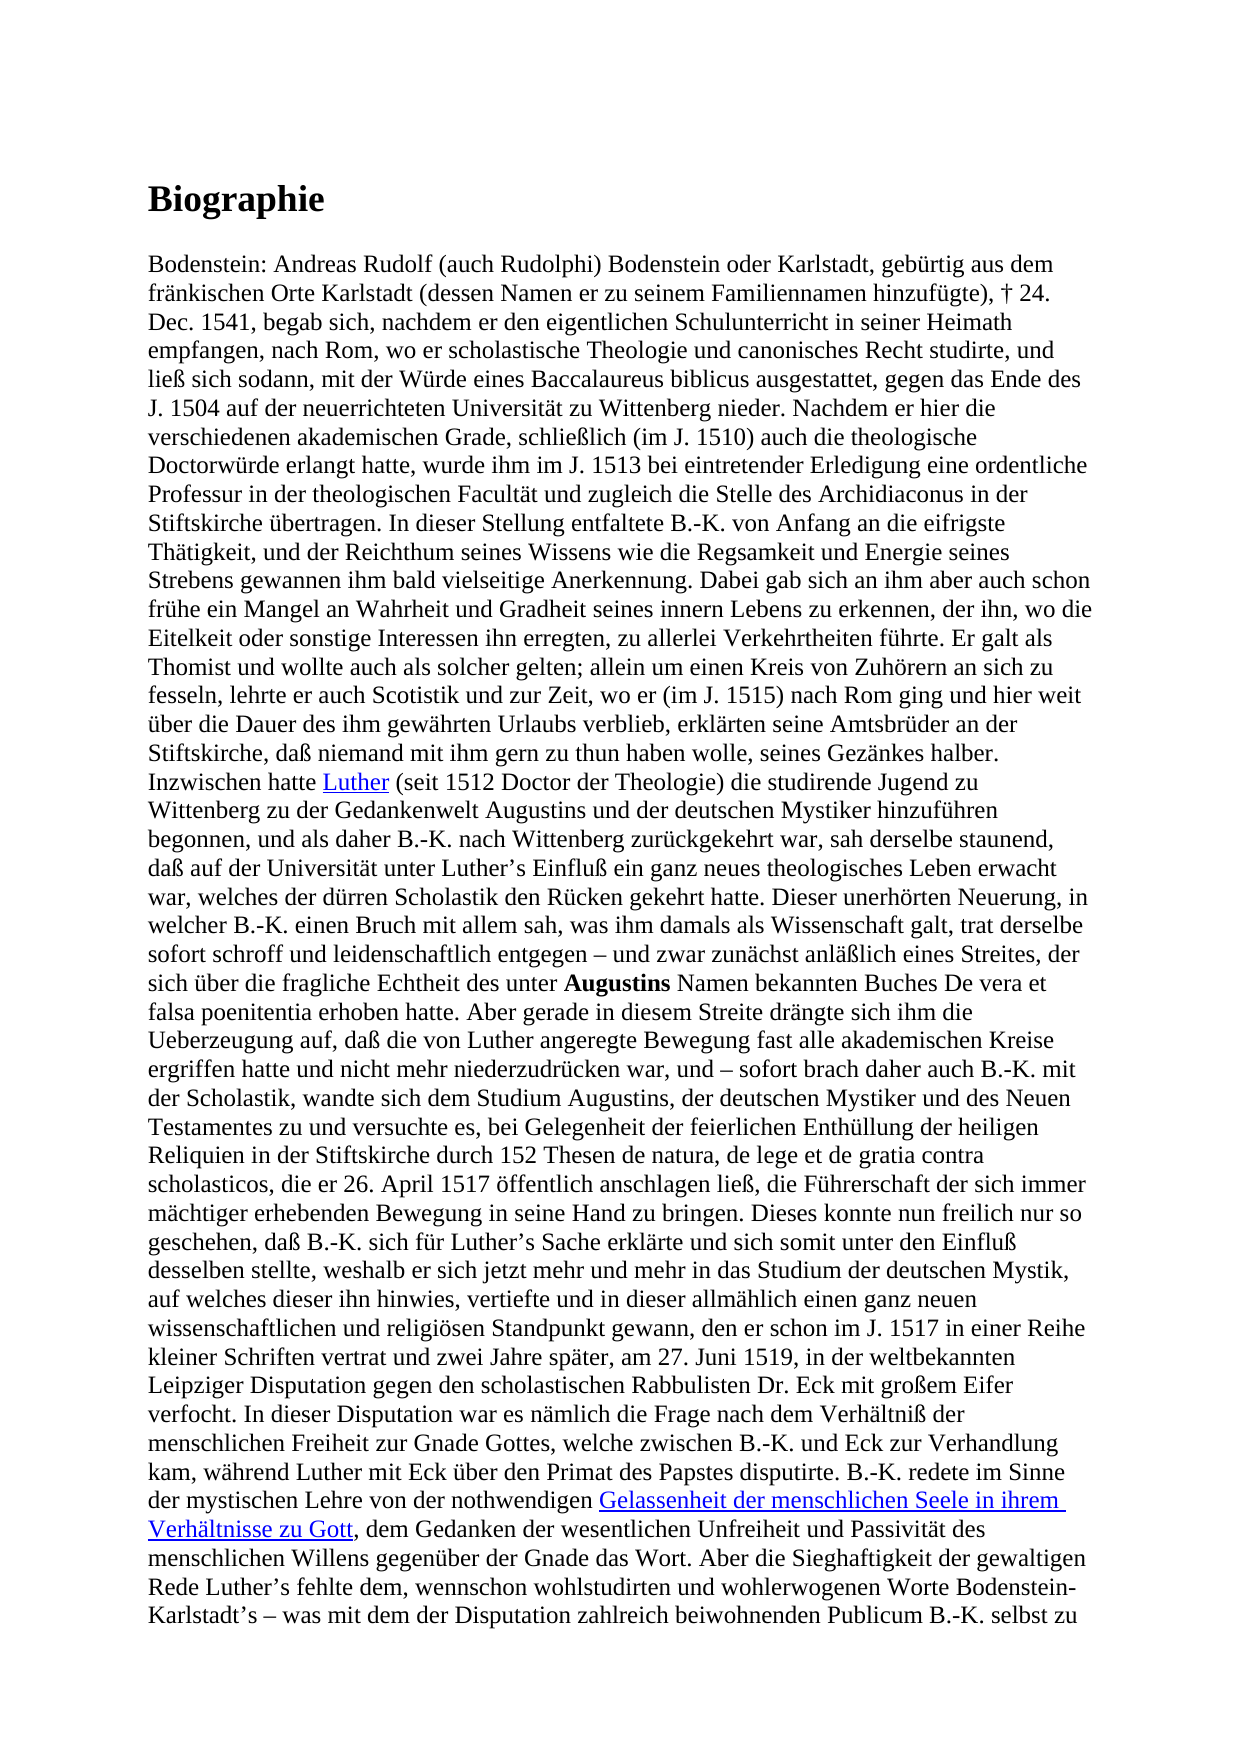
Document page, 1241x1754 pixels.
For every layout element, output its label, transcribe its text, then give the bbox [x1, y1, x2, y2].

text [148, 249, 1093, 1629]
subtitle Biographie [148, 177, 1093, 220]
